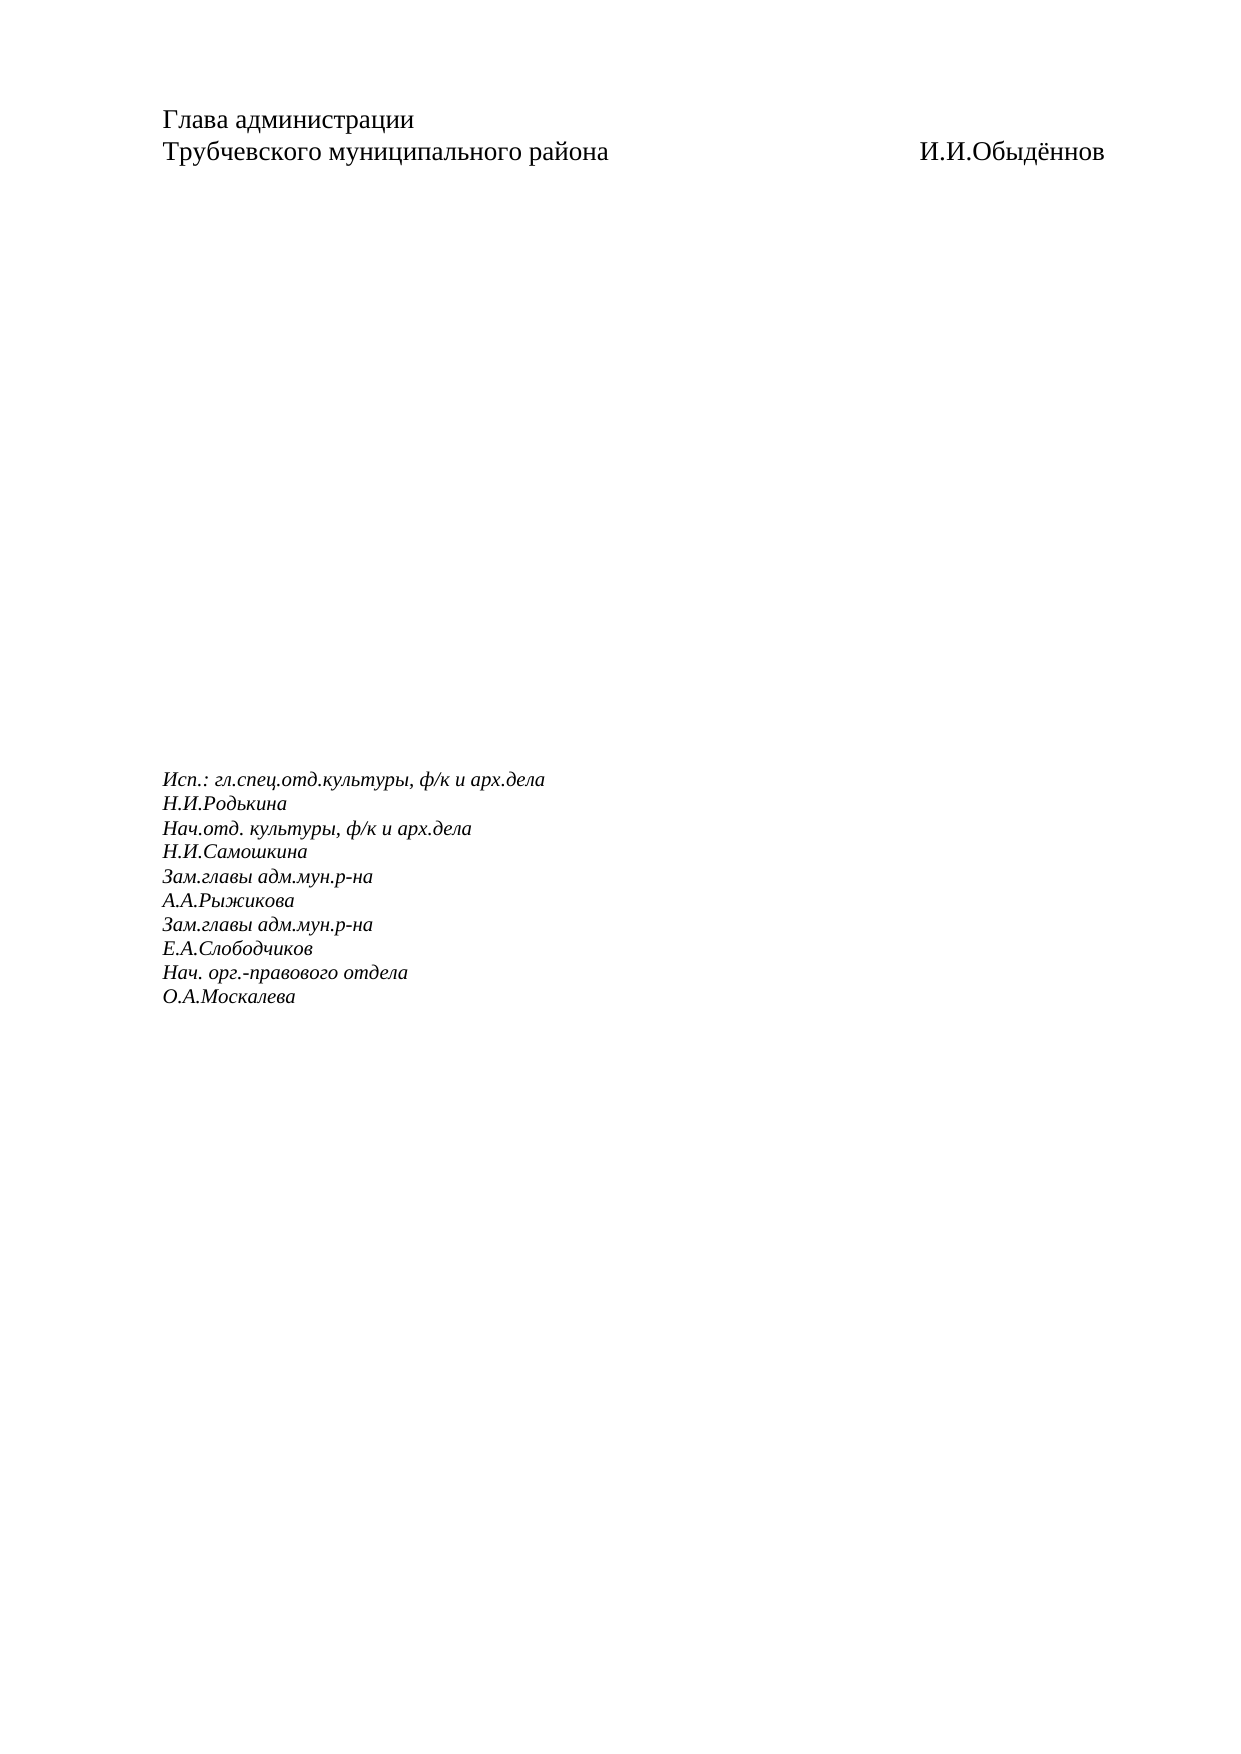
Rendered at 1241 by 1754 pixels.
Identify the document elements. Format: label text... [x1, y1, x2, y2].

text Глава администрации [162, 103, 1152, 134]
text Нач.отд. культуры, ф/к и арх.дела [162, 815, 1152, 839]
text Е.А.Слободчиков [162, 936, 1152, 960]
text А.А.Рыжикова [162, 888, 1152, 912]
text Зам.главы адм.мун.р-на [162, 912, 1152, 936]
text Трубчевского муниципального района И.И.Обыдённов [162, 134, 1152, 166]
text Н.И.Родькина [162, 791, 1152, 815]
text Зам.главы адм.мун.р-на [162, 863, 1152, 888]
text Н.И.Самошкина [162, 839, 1152, 863]
text Нач. орг.-правового отдела [162, 960, 1152, 984]
text Исп.: гл.спец.отд.культуры, ф/к и арх.дела [162, 767, 1152, 791]
text О.А.Москалева [162, 984, 1152, 1008]
